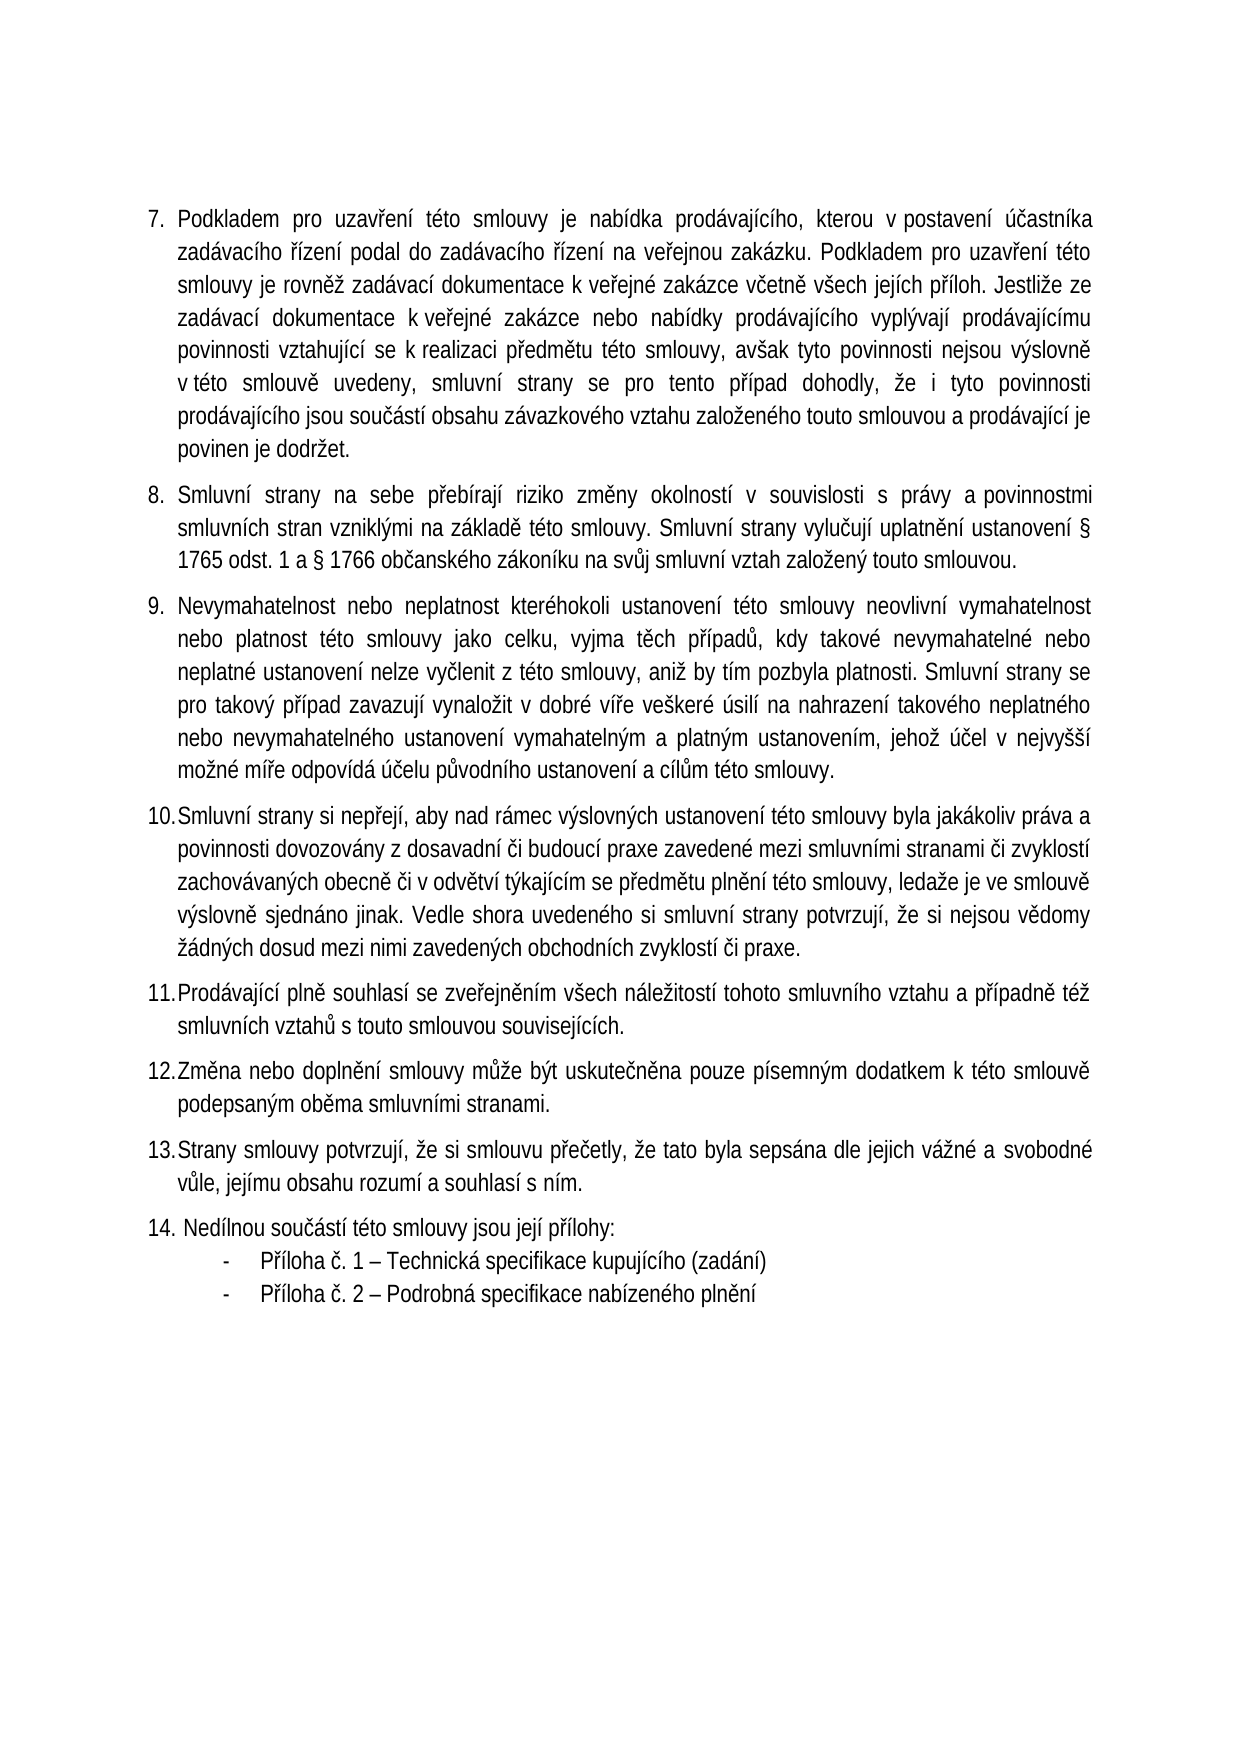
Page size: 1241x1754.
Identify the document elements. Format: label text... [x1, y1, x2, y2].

list Strany smlouvy potvrzují, že si smlouvu přečetly, že tato byla sepsána dle jejich vážné a svobodné vůle, jejímu obsahu rozumí a souhlasí s ním. [148, 1135, 1093, 1196]
list Smluvní strany si nepřejí, aby nad rámec výslovných ustanovení této smlouvy byla jakákoliv práva a povinnosti dovozovány z dosavadní či budoucí praxe zavedené mezi smluvními stranami či zvyklostí zachovávaných obecně či v odvětví týkajícím se předmětu plnění této smlouvy, ledaže je ve smlouvě výslovně sjednáno jinak. Vedle shora uvedeného si smluvní strany potvrzují, že si nejsou vědomy žádných dosud mezi nimi zavedených obchodních zvyklostí či praxe. [148, 801, 1093, 961]
list Příloha č. 2 – Podrobná specifikace nabízeného plnění [223, 1279, 1093, 1307]
list Změna nebo doplnění smlouvy může být uskutečněna pouze písemným dodatkem k této smlouvě podepsaným oběma smluvními stranami. [148, 1056, 1093, 1118]
list Příloha č. 1 – Technická specifikace kupujícího (zadání) [223, 1246, 1093, 1274]
list Podkladem pro uzavření této smlouvy je nabídka prodávajícího, kterou v postavení účastníka zadávacího řízení podal do zadávacího řízení na veřejnou zakázku. Podkladem pro uzavření této smlouvy je rovněž zadávací dokumentace k veřejné zakázce včetně všech jejích příloh. Jestliže ze zadávací dokumentace k veřejné zakázce nebo nabídky prodávajícího vyplývají prodávajícímu povinnosti vztahující se k realizaci předmětu této smlouvy, avšak tyto povinnosti nejsou výslovně v této smlouvě uvedeny, smluvní strany se pro tento případ dohodly, že i tyto povinnosti prodávajícího jsou součástí obsahu závazkového vztahu založeného touto smlouvou a prodávající je povinen je dodržet. [148, 204, 1093, 463]
list Smluvní strany na sebe přebírají riziko změny okolností v souvislosti s právy a povinnostmi smluvních stran vzniklými na základě této smlouvy. Smluvní strany vylučují uplatnění ustanovení § 1765 odst. 1 a § 1766 občanského zákoníku na svůj smluvní vztah založený touto smlouvou. [148, 480, 1093, 574]
list Prodávající plně souhlasí se zveřejněním všech náležitostí tohoto smluvního vztahu a případně též smluvních vztahů s touto smlouvou souvisejících. [148, 978, 1093, 1039]
list Nevymahatelnost nebo neplatnost kteréhokoli ustanovení této smlouvy neovlivní vymahatelnost nebo platnost této smlouvy jako celku, vyjma těch případů, kdy takové nevymahatelné nebo neplatné ustanovení nelze vyčlenit z této smlouvy, aniž by tím pozbyla platnosti. Smluvní strany se pro takový případ zavazují vynaložit v dobré víře veškeré úsilí na nahrazení takového neplatného nebo nevymahatelného ustanovení vymahatelným a platným ustanovením, jehož účel v nejvyšší možné míře odpovídá účelu původního ustanovení a cílům této smlouvy. [148, 591, 1093, 784]
list Nedílnou součástí této smlouvy jsou její přílohy: [148, 1213, 1093, 1242]
